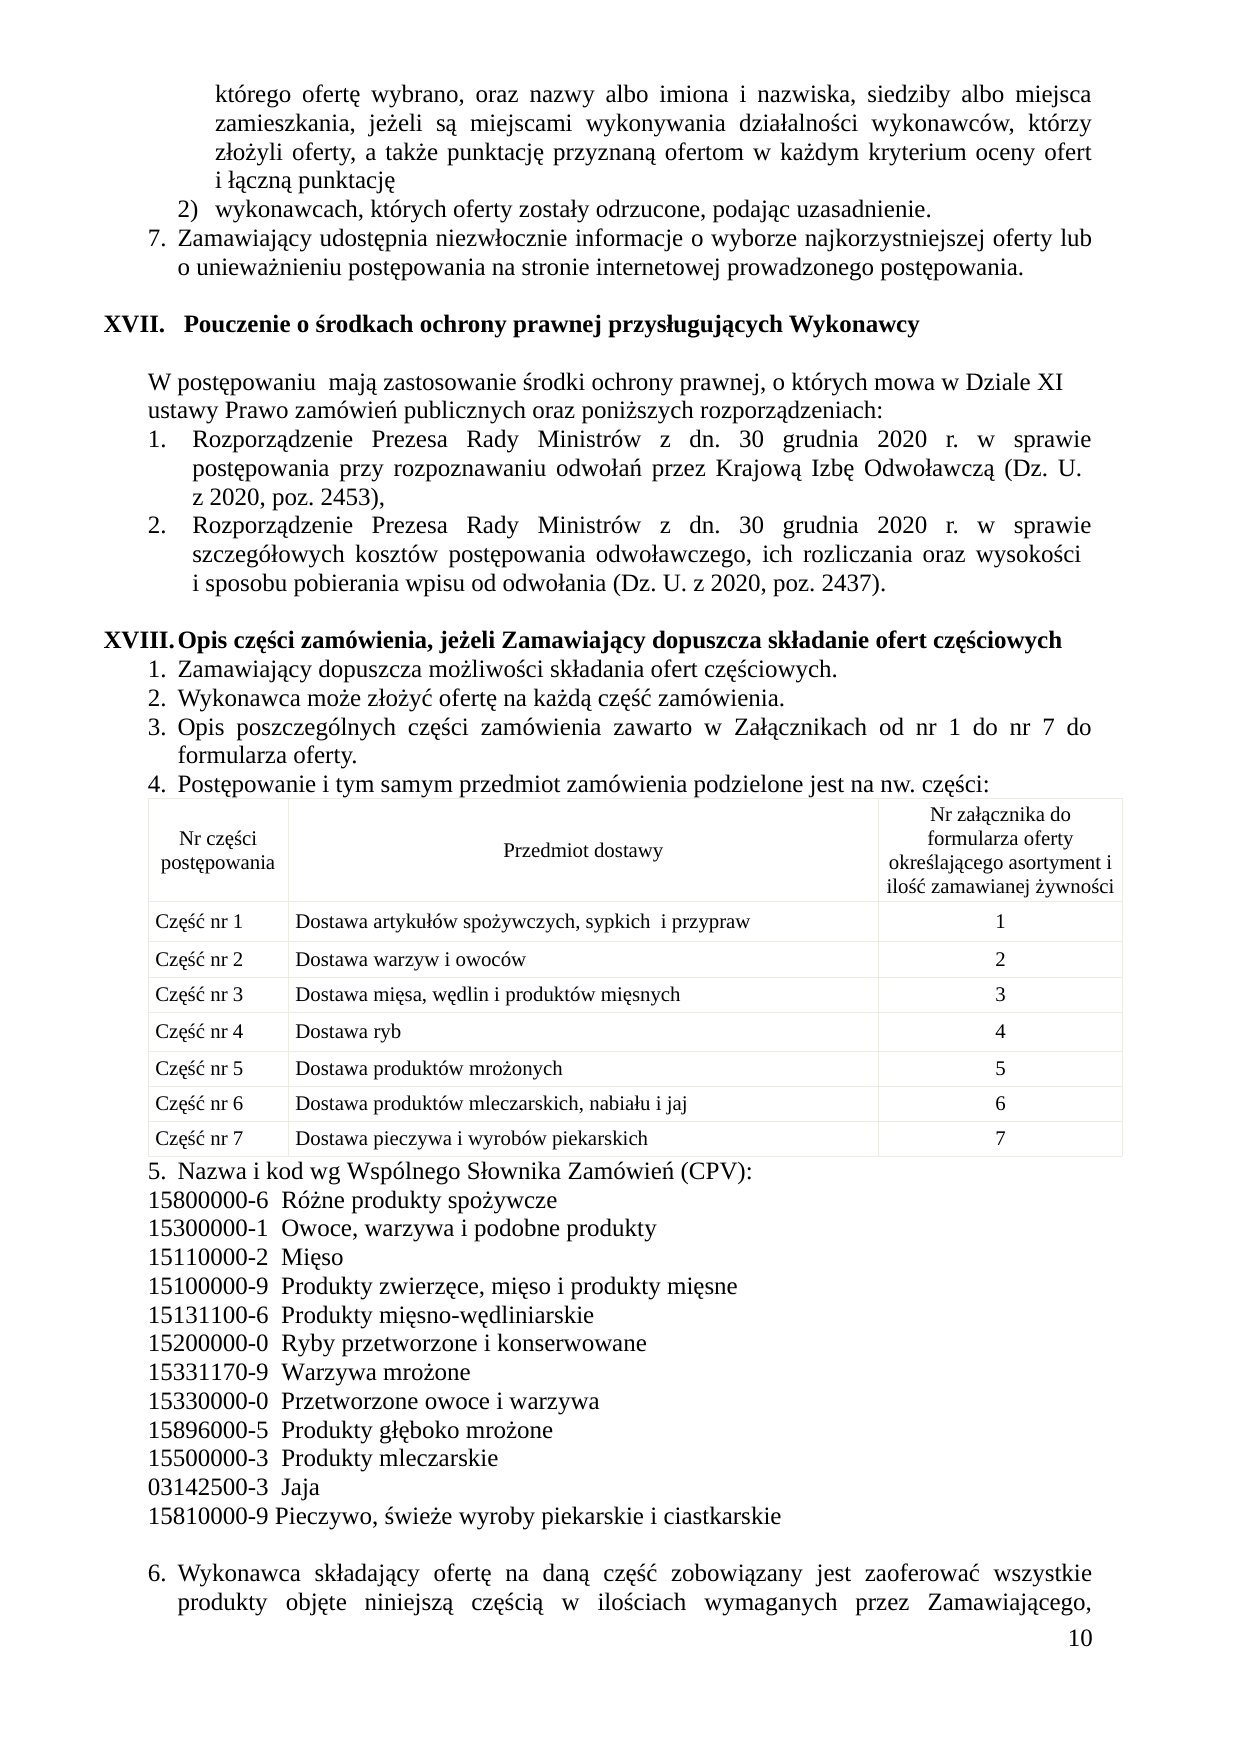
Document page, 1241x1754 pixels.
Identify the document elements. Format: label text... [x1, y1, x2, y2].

list Pouczenie o środkach ochrony prawnej przysługujących Wykonawcy [103, 309, 1093, 338]
table_header Nr części postępowania [149, 799, 288, 901]
table_header Przedmiot dostawy [289, 799, 878, 901]
text 15100000-9 Produkty zwierzęce, mięso i produkty mięsne [148, 1271, 1093, 1300]
list Opis poszczególnych części zamówienia zawarto w Załącznikach od nr 1 do nr 7 do formularza oferty. [148, 712, 1093, 769]
text 15500000-3 Produkty mleczarskie [148, 1443, 1093, 1472]
table_cell Część nr 1 [149, 902, 288, 941]
table_cell Dostawa mięsa, wędlin i produktów mięsnych [289, 978, 878, 1011]
table_cell Część nr 2 [149, 942, 288, 976]
text 15330000-0 Przetworzone owoce i warzywa [148, 1386, 1093, 1415]
text 15331170-9 Warzywa mrożone [148, 1357, 1093, 1386]
text 15110000-2 Mięso [148, 1242, 1093, 1271]
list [177, 79, 1093, 194]
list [148, 1558, 1093, 1616]
table_cell 3 [879, 978, 1122, 1011]
table_cell 1 [879, 902, 1122, 941]
list wykonawcach, których oferty zostały odrzucone, podając uzasadnienie. [177, 194, 1093, 223]
table_cell Dostawa warzyw i owoców [289, 942, 878, 976]
list Rozporządzenie Prezesa Rady Ministrów z dn. 30 grudnia 2020 r. w sprawie szczegółowych kosztów postępowania odwoławczego, ich rozliczania oraz wysokości i sposobu pobierania wpisu od odwołania (Dz. U. z 2020, poz. 2437). [148, 511, 1093, 597]
list Rozporządzenie Prezesa Rady Ministrów z dn. 30 grudnia 2020 r. w sprawie postępowania przy rozpoznawaniu odwołań przez Krajową Izbę Odwoławczą (Dz. U. z 2020, poz. 2453), [148, 424, 1093, 511]
table_header Nr załącznika do formularza oferty określającego asortyment i ilość zamawianej żywności [879, 799, 1122, 901]
text 15896000-5 Produkty głęboko mrożone [148, 1415, 1093, 1443]
text 15800000-6 Różne produkty spożywcze [148, 1185, 1093, 1213]
table_cell 4 [879, 1013, 1122, 1051]
table_cell 6 [879, 1087, 1122, 1121]
table_cell Część nr 6 [149, 1087, 288, 1121]
table_cell 2 [879, 942, 1122, 976]
text 15810000-9 Pieczywo, świeże wyroby piekarskie i ciastkarskie [148, 1501, 1093, 1530]
list Opis części zamówienia, jeżeli Zamawiający dopuszcza składanie ofert częściowych [103, 626, 1093, 654]
table_cell Dostawa pieczywa i wyrobów piekarskich [289, 1122, 878, 1156]
table_cell 7 [879, 1122, 1122, 1156]
table_cell 5 [879, 1052, 1122, 1086]
table_cell Dostawa artykułów spożywczych, sypkich i przypraw [289, 902, 878, 941]
text 03142500-3 Jaja [148, 1472, 1093, 1501]
text 15200000-0 Ryby przetworzone i konserwowane [148, 1328, 1093, 1357]
table_cell Dostawa ryb [289, 1013, 878, 1051]
list Wykonawca może złożyć ofertę na każdą część zamówienia. [148, 683, 1093, 712]
table_cell Część nr 4 [149, 1013, 288, 1051]
list Nazwa i kod wg Wspólnego Słownika Zamówień (CPV): [148, 1157, 1093, 1185]
list Postępowanie i tym samym przedmiot zamówienia podzielone jest na nw. części: [148, 769, 1093, 798]
table_cell Część nr 3 [149, 978, 288, 1011]
text W postępowaniu mają zastosowanie środki ochrony prawnej, o których mowa w Dziale XI ustawy Prawo zamówień publicznych oraz poniższych rozporządzeniach: [148, 367, 1093, 424]
table_cell Dostawa produktów mleczarskich, nabiału i jaj [289, 1087, 878, 1121]
table_cell Dostawa produktów mrożonych [289, 1052, 878, 1086]
text 15300000-1 Owoce, warzywa i podobne produkty [148, 1213, 1093, 1242]
list Zamawiający dopuszcza możliwości składania ofert częściowych. [148, 654, 1093, 683]
list Zamawiający udostępnia niezwłocznie informacje o wyborze najkorzystniejszej oferty lub o unieważnieniu postępowania na stronie internetowej prowadzonego postępowania. [148, 223, 1093, 281]
table_cell Część nr 5 [149, 1052, 288, 1086]
table_cell Część nr 7 [149, 1122, 288, 1156]
text 15131100-6 Produkty mięsno-wędliniarskie [148, 1300, 1093, 1328]
